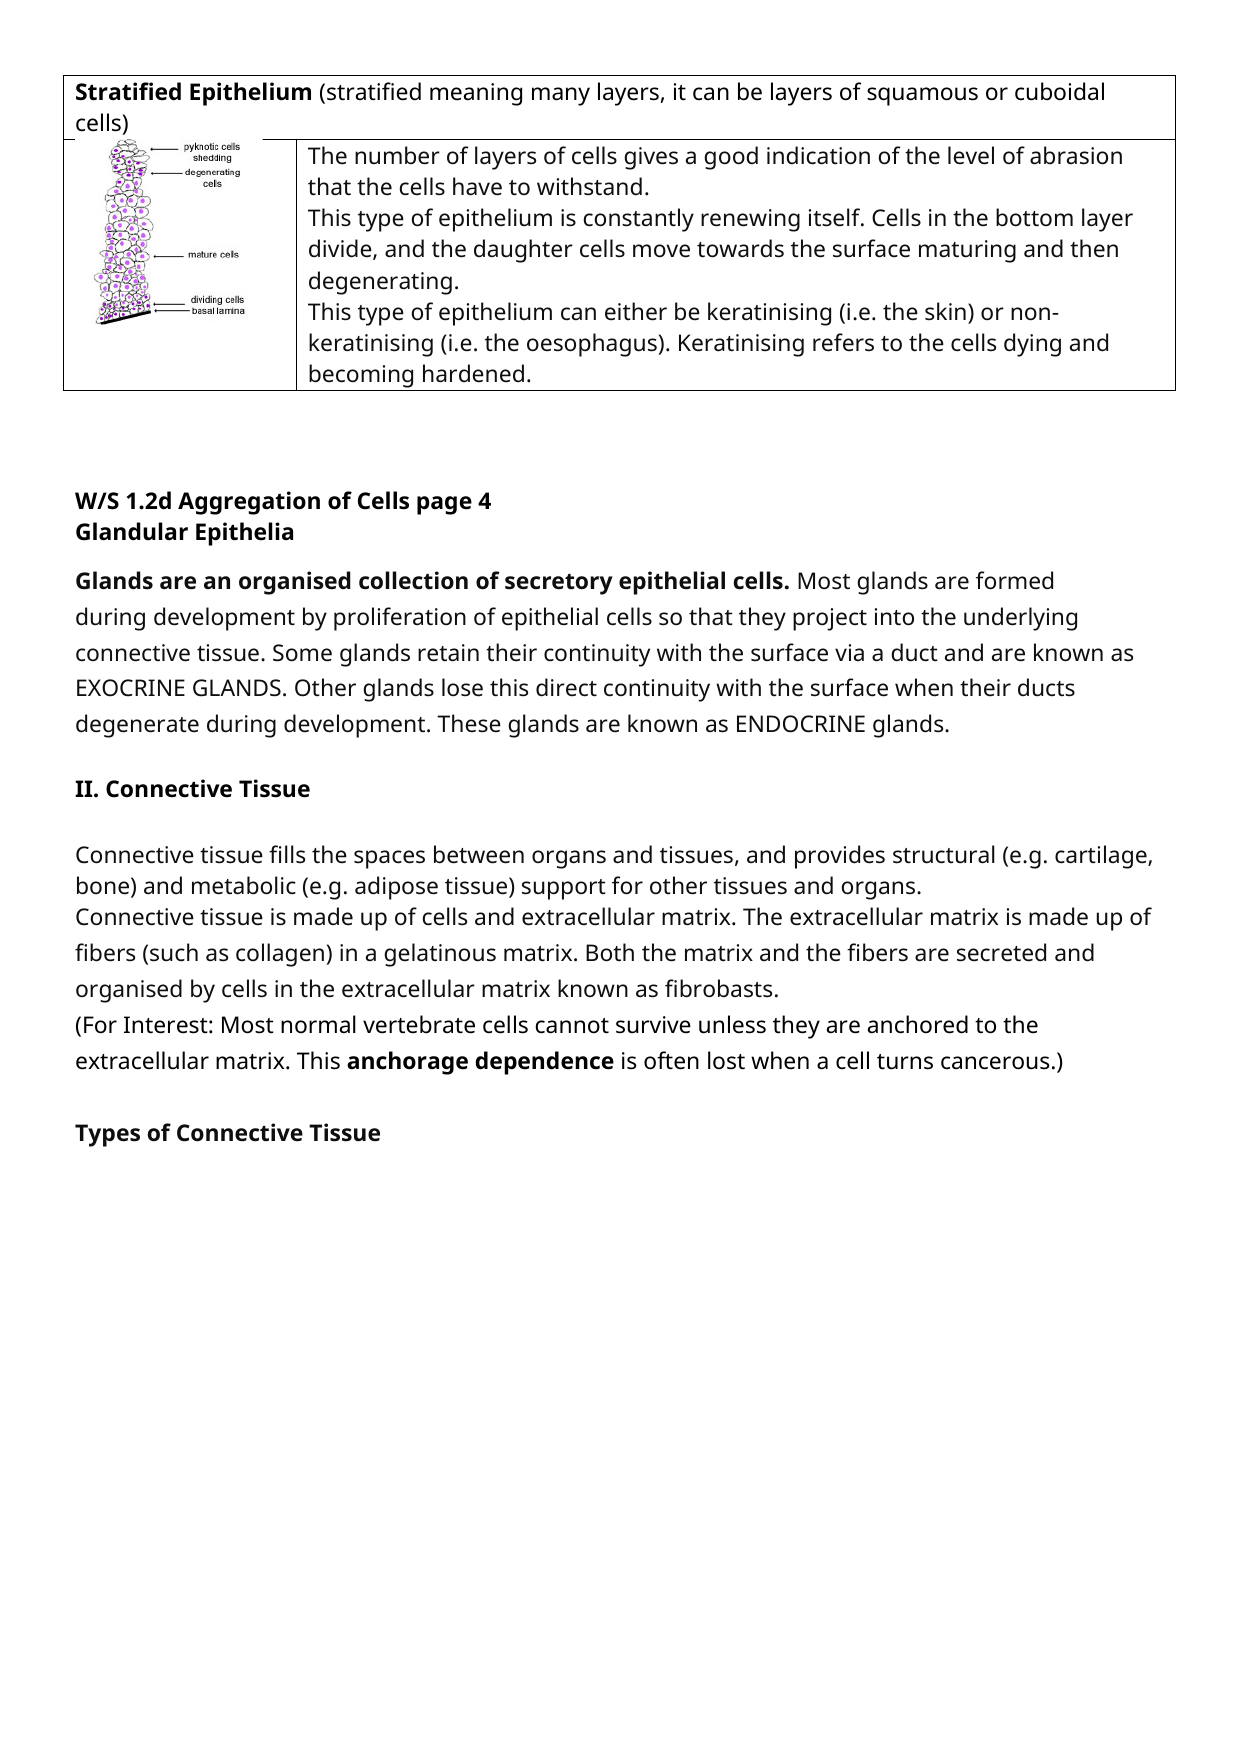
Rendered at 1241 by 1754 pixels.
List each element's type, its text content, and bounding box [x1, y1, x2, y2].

text Connective tissue is made up of cells and extracellular matrix. The extracellular matrix is made up of fibers (such as collagen) in a gelatinous matrix. Both the matrix and the fibers are secreted and organised by cells in the extracellular matrix known as fibrobasts. [75, 901, 1165, 1004]
text Types of Connective Tissue [75, 1117, 1165, 1148]
text W/S 1.2d Aggregation of Cells page 4 [75, 485, 1165, 516]
picture [75, 139, 263, 325]
table_cell [64, 140, 296, 389]
text Glands are an organised collection of secretory epithelial cells. Most glands are formed [75, 564, 1165, 596]
table_header Stratified Epithelium (stratified meaning many layers, it can be layers of squamous or cuboidal cells) [64, 76, 1175, 138]
text Connective tissue fills the spaces between organs and tissues, and provides structural (e.g. cartilage, bone) and metabolic (e.g. adipose tissue) support for other tissues and organs. [75, 838, 1165, 901]
table_cell The number of layers of cells gives a good indication of the level of abrasion that the cells have to withstand. This type of epithelium is constantly renewing itself. Cells in the bottom layer divide, and the daughter cells move towards the surface maturing and then degenerating. This type of epithelium can either be keratinising (i.e. the skin) or non-keratinising (i.e. the oesophagus). Keratinising refers to the cells dying and becoming hardened. [297, 140, 1175, 389]
text (For Interest: Most normal vertebrate cells cannot survive unless they are anchored to the extracellular matrix. This anchorage dependence is often lost when a cell turns cancerous.) [75, 1009, 1165, 1076]
text II. Connective Tissue [75, 773, 1165, 805]
text Glandular Epithelia [75, 516, 1165, 547]
text during development by proliferation of epithelial cells so that they project into the underlying connective tissue. Some glands retain their continuity with the surface via a duct and are known as EXOCRINE GLANDS. Other glands lose this direct continuity with the surface when their ducts degenerate during development. These glands are known as ENDOCRINE glands. [75, 601, 1165, 739]
